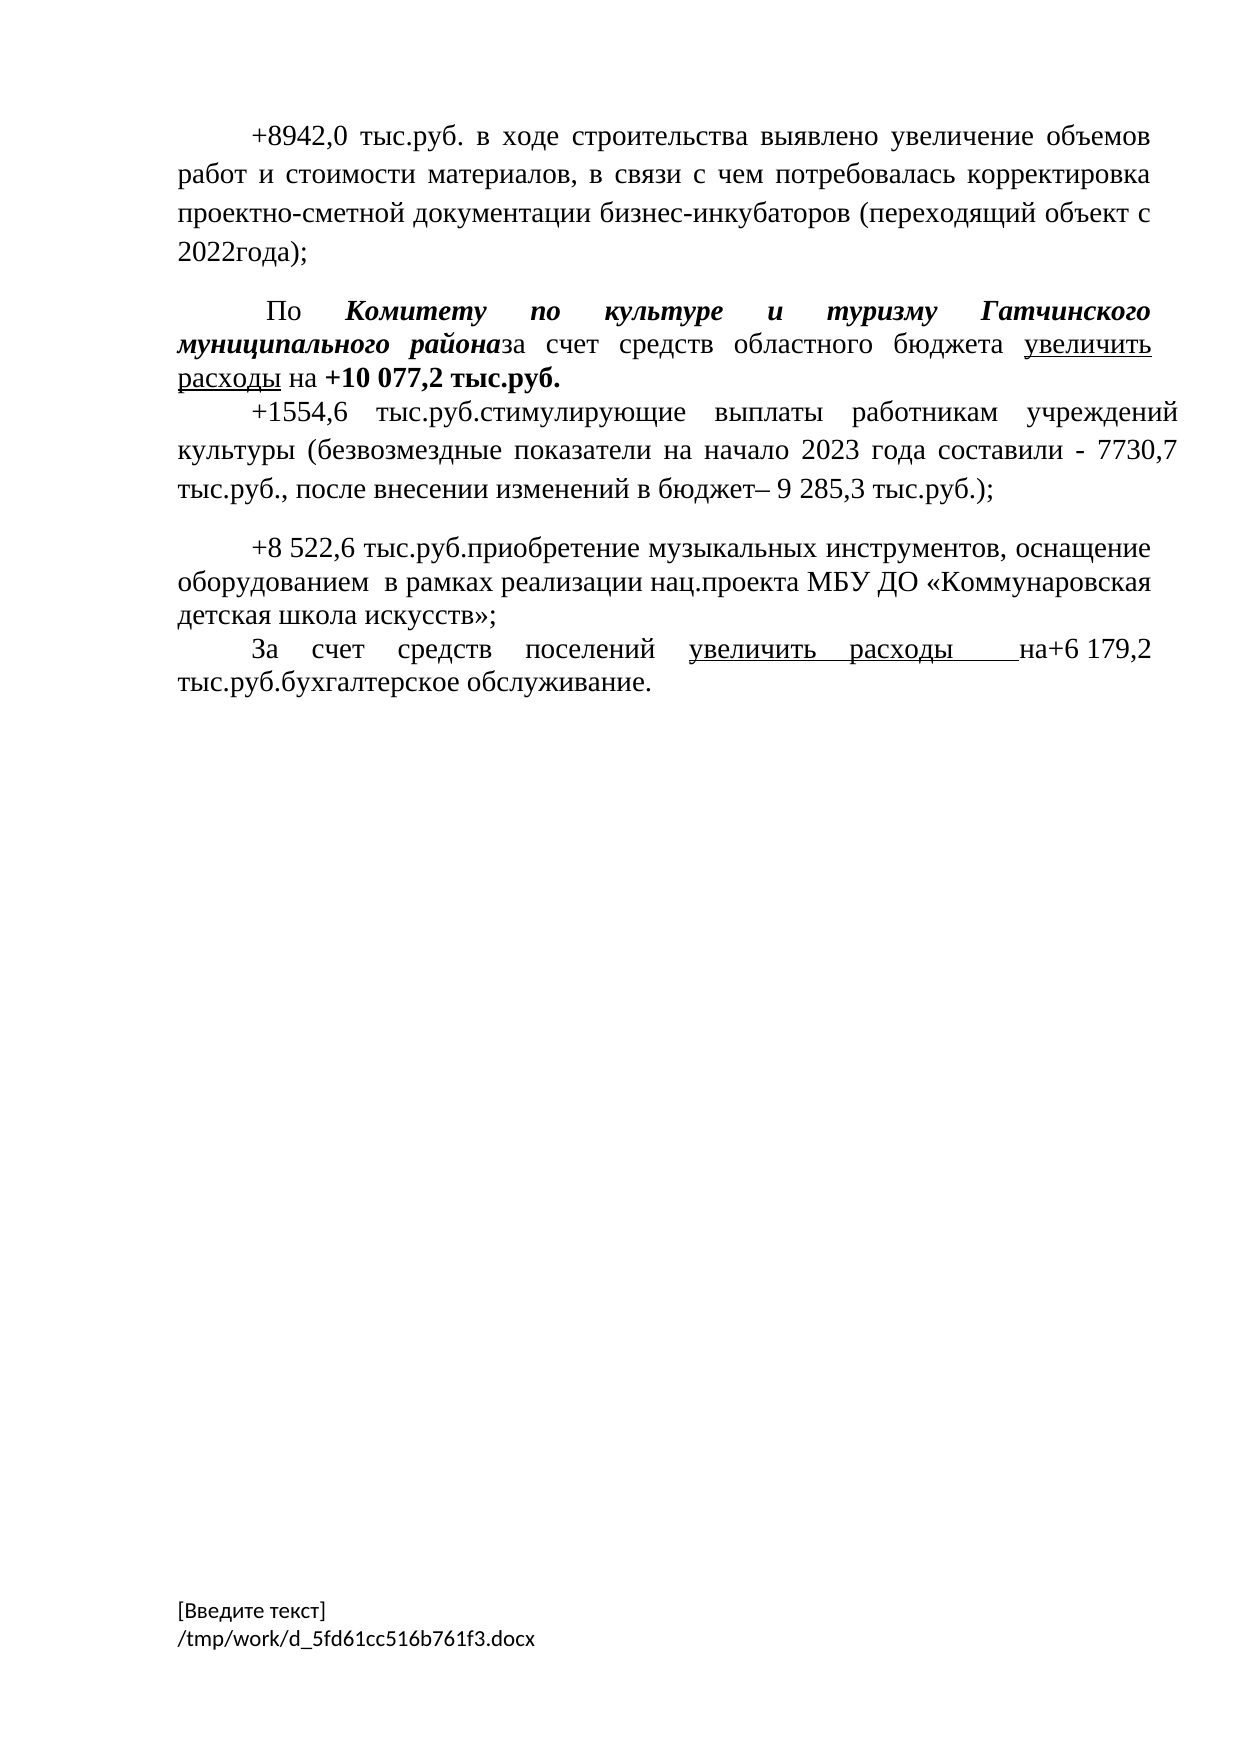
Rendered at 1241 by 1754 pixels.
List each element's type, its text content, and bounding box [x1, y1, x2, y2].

text По Комитету по культуре и туризму Гатчинского муниципального районаза счет средств областного бюджета увеличить расходы на +10 077,2 тыс.руб. [177, 293, 1152, 394]
text +1554,6 тыс.руб.стимулирующие выплаты работникам учреждений культуры (безвозмездные показатели на начало 2023 года составили - 7730,7 тыс.руб., после внесении изменений в бюджет– 9 285,3 тыс.руб.); [177, 394, 1178, 504]
list +8942,0 тыс.руб. в ходе строительства выявлено увеличение объемов работ и стоимости материалов, в связи с чем потребовалась корректировка проектно-сметной документации бизнес-инкубаторов (переходящий объект с 2022года); [177, 118, 1152, 267]
list За счет средств поселений увеличить расходы на+6 179,2 тыс.руб.бухгалтерское обслуживание. [177, 631, 1152, 698]
list +8 522,6 тыс.руб.приобретение музыкальных инструментов, оснащение оборудованием в рамках реализации нац.проекта МБУ ДО «Коммунаровская детская школа искусств»; [177, 530, 1152, 631]
